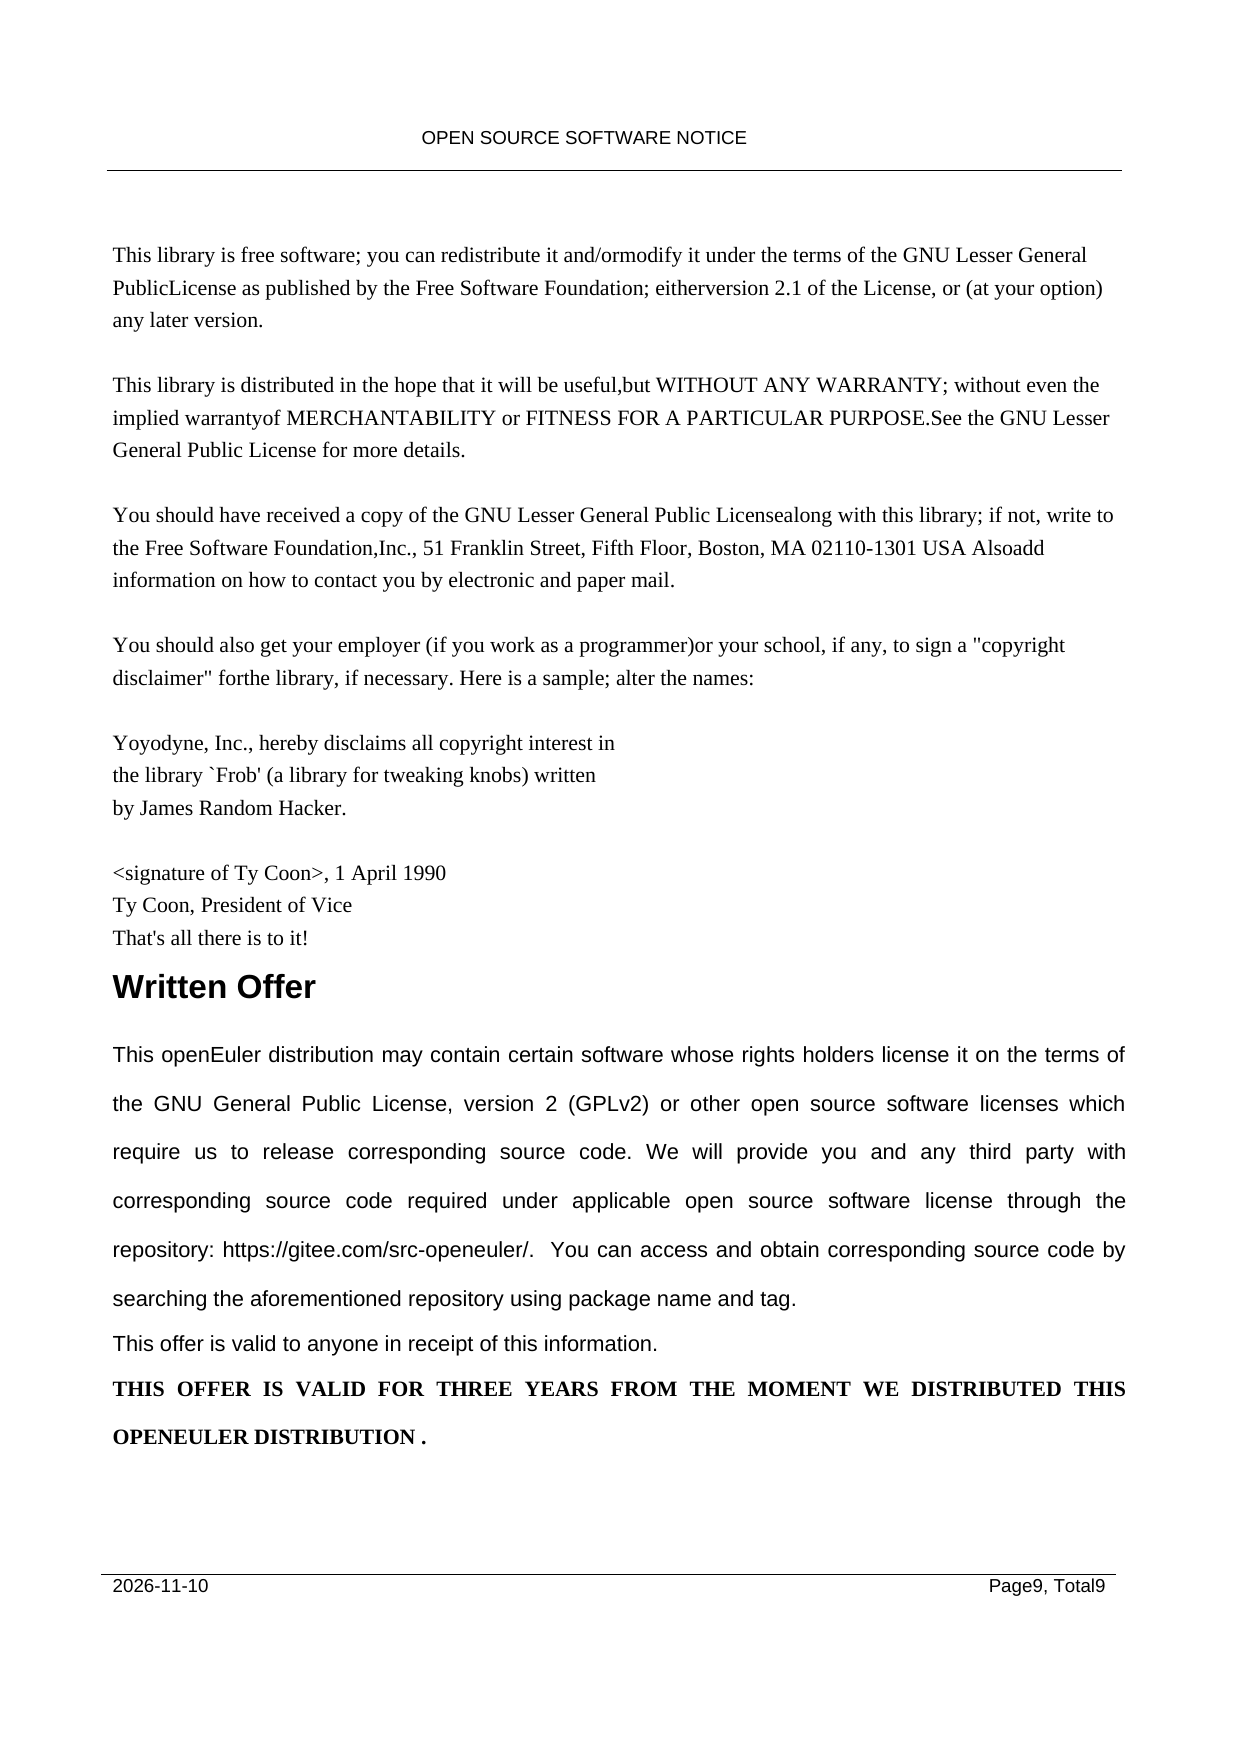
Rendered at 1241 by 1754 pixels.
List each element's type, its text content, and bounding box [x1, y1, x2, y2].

text You should have received a copy of the GNU Lesser General Public Licensealong with this library; if not, write to the Free Software Foundation,Inc., 51 Franklin Street, Fifth Floor, Boston, MA 02110-1301 USA Alsoadd information on how to contact you by electronic and paper mail. [112, 499, 1128, 596]
text Written Offer [112, 954, 1128, 1019]
text This library is distributed in the hope that it will be useful,but WITHOUT ANY WARRANTY; without even the implied warrantyof MERCHANTABILITY or FITNESS FOR A PARTICULAR PURPOSE.See the GNU Lesser General Public License for more details. [112, 369, 1128, 466]
text the library `Frob' (a library for tweaking knobs) written [112, 759, 1128, 791]
text This library is free software; you can redistribute it and/ormodify it under the terms of the GNU Lesser General PublicLicense as published by the Free Software Foundation; eitherversion 2.1 of the License, or (at your option) any later version. [112, 239, 1128, 336]
text by James Random Hacker. [112, 791, 1128, 824]
text Ty Coon, President of Vice [112, 889, 1128, 921]
text You should also get your employer (if you work as a programmer)or your school, if any, to sign a "copyright disclaimer" forthe library, if necessary. Here is a sample; alter the names: [112, 629, 1128, 694]
text THIS OFFER IS VALID FOR THREE YEARS FROM THE MOMENT WE DISTRIBUTED THIS OPENEULER DISTRIBUTION . [112, 1372, 1128, 1453]
text This offer is valid to anyone in receipt of this information. [112, 1327, 1128, 1359]
text <signature of Ty Coon>, 1 April 1990 [112, 856, 1128, 889]
text That's all there is to it! [112, 921, 1128, 954]
text Yoyodyne, Inc., hereby disclaims all copyright interest in [112, 726, 1128, 759]
text This openEuler distribution may contain certain software whose rights holders license it on the terms of the GNU General Public License, version 2 (GPLv2) or other open source software licenses which require us to release corresponding source code. We will provide you and any third party with corresponding source code required under applicable open source software license through the repository: https://gitee.com/src-openeuler/. You can access and obtain corresponding source code by searching the aforementioned repository using package name and tag. [112, 1038, 1128, 1314]
